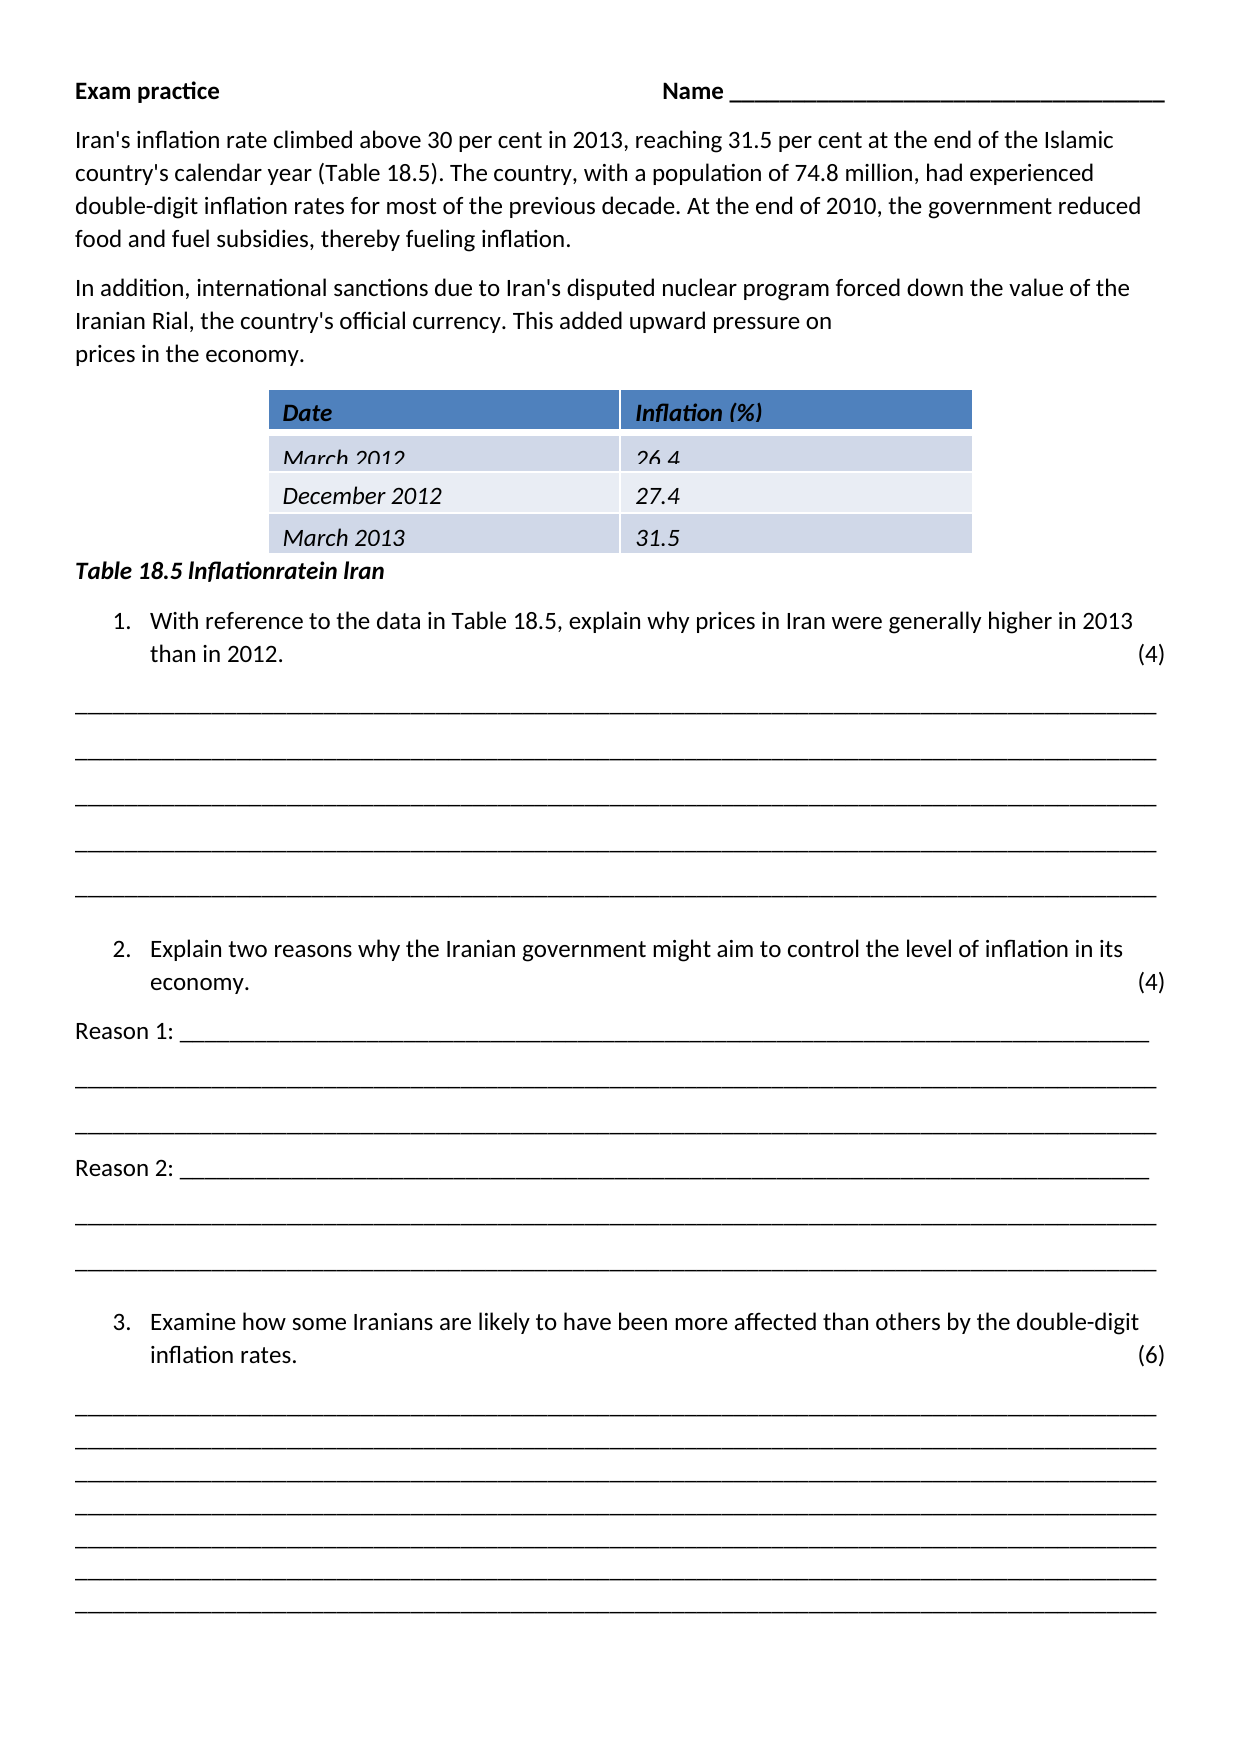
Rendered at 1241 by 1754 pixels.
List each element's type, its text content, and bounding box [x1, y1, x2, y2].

list Examine how some Iranians are likely to have been more affected than others by the double-digit inflation rates. (6) [112, 1306, 1165, 1370]
table_cell December 2012 [269, 473, 619, 512]
table_header Inflation (%) [621, 390, 972, 429]
text Reason 1: ______________________________________________________________________________ ______________________________________________________________________________________________________________________________________________________________________________ Reason 2: ______________________________________________________________________________ ______________________________________________________________________________________________________________________________________________________________________________ [75, 1015, 1165, 1274]
list Explain two reasons why the Iranian government might aim to control the level of inflation in its economy. (4) [112, 933, 1165, 996]
table_header Date [269, 390, 619, 429]
table_cell 31.5 [621, 514, 972, 553]
table_cell 27.4 [621, 473, 972, 512]
text Table 18.5 lnflationratein lran [75, 556, 1165, 586]
text Iran's inflation rate climbed above 30 per cent in 2013, reaching 31.5 per cent at the end of the Islamic country's calendar year (Table 18.5). The country, with a population of 74.8 million, had experienced double-digit inflation rates for most of the previous decade. At the end of 2010, the government reduced food and fuel subsidies, thereby fueling inflation. [75, 124, 1165, 253]
text _________________________________________________________________________________________________________________________________________________________________________________________________________________________________________________________________________________________________________________________________________________________________________________________________________________________________________________________________________________________________________________________________________________________________________________________________________________________________ [75, 1389, 1165, 1617]
table_cell March 2012 [269, 436, 619, 471]
text ___________________________________________________________________________________________________________________________________________________________________________________________________________________________________________________________________________________________________________________________________________________________________________________________________________________________________________________ [75, 688, 1165, 901]
table_cell 26.4 [621, 436, 972, 471]
text In addition, international sanctions due to Iran's disputed nuclear program forced down the value of the Iranian Rial, the country's official currency. This added upward pressure on prices in the economy. [75, 273, 1165, 369]
table_cell March 2013 [269, 514, 619, 553]
list With reference to the data in Table 18.5, explain why prices in Iran were generally higher in 2013 than in 2012. (4) [112, 605, 1165, 668]
